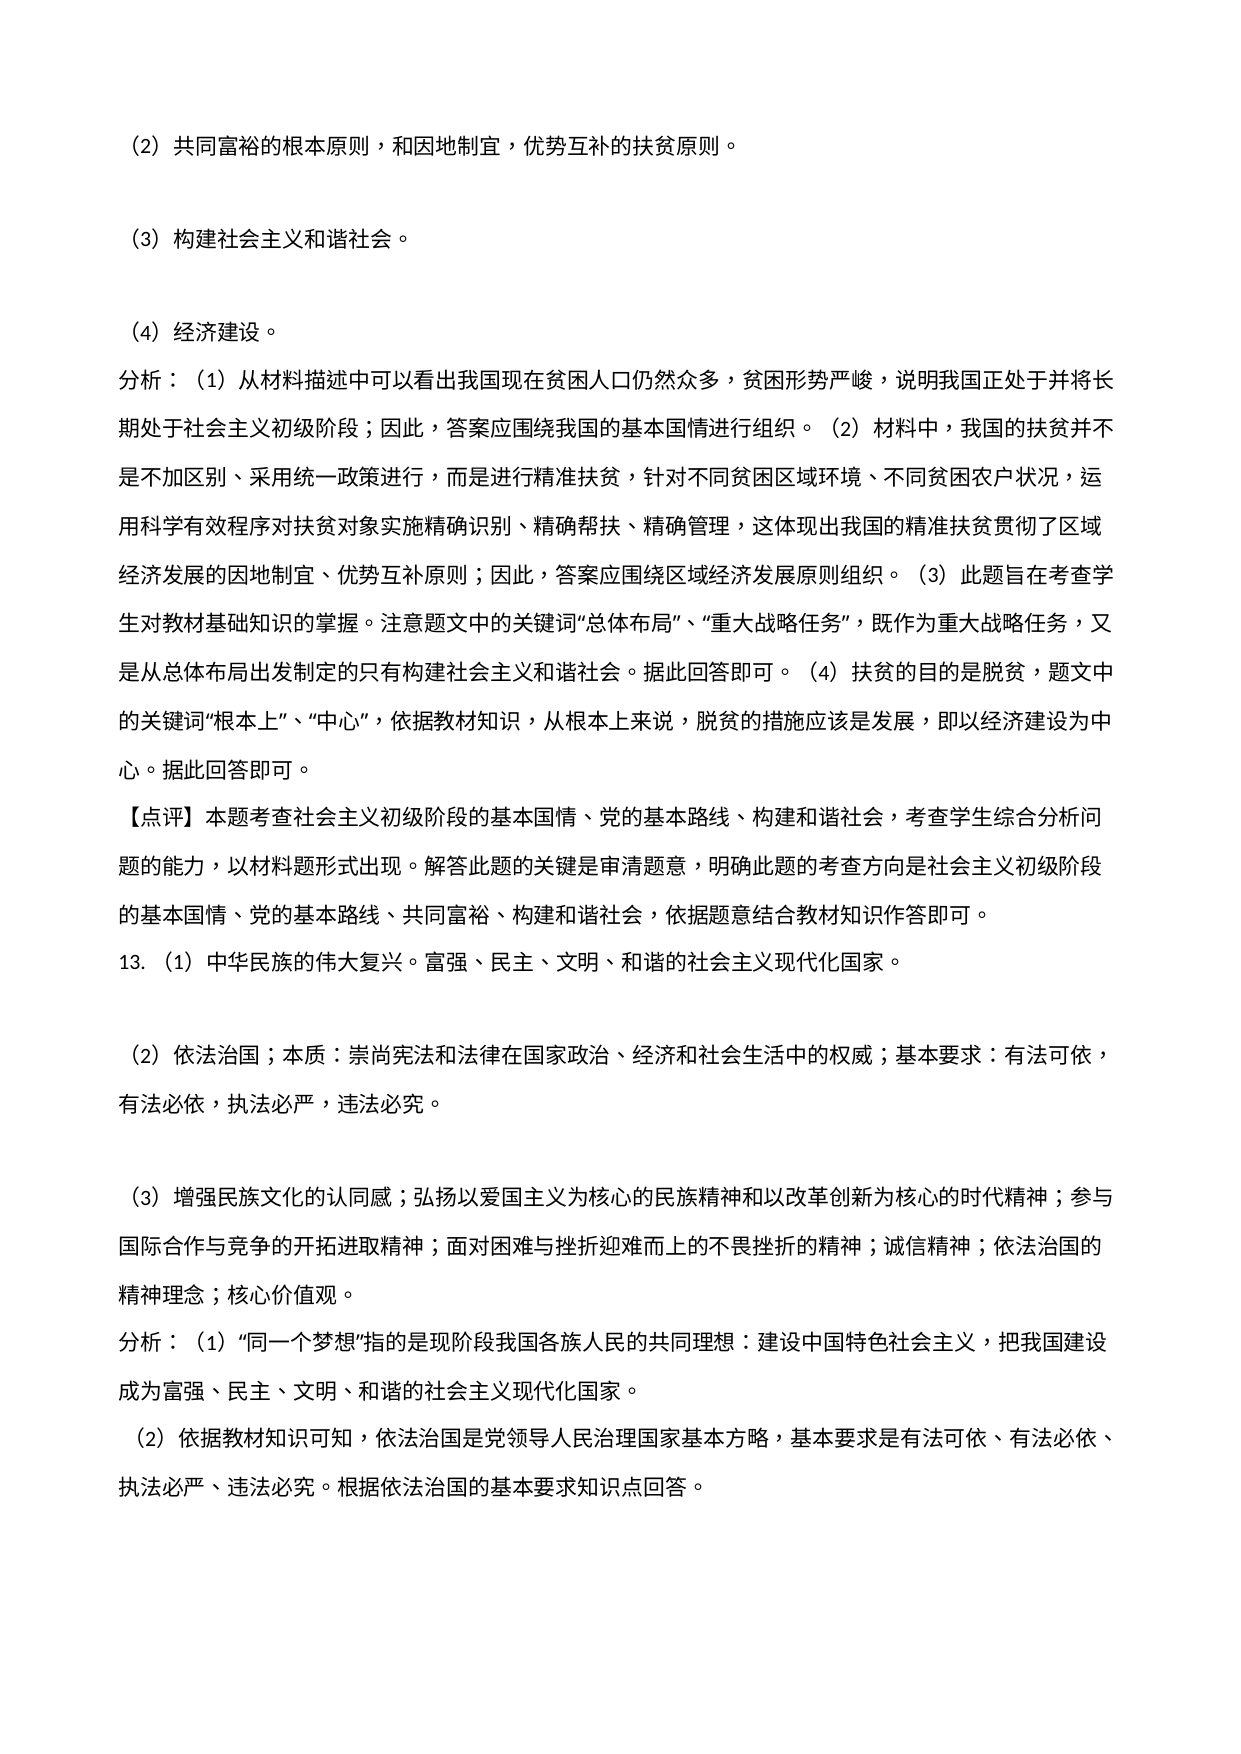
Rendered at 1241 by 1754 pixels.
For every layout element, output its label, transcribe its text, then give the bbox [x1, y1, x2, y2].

text （2）共同富裕的根本原则，和因地制宜，优势互补的扶贫原则。 [118, 129, 1122, 162]
text 分析：（1）“同一个梦想”指的是现阶段我国各族人民的共同理想：建设中国特色社会主义，把我国建设成为富强、民主、文明、和谐的社会主义现代化国家。 [118, 1326, 1122, 1407]
text （4）经济建设。 [118, 316, 1122, 348]
text 分析：（1）从材料描述中可以看出我国现在贫困人口仍然众多，贫困形势严峻，说明我国正处于并将长期处于社会主义初级阶段；因此，答案应围绕我国的基本国情进行组织。（2）材料中，我国的扶贫并不是不加区别、采用统一政策进行，而是进行精准扶贫，针对不同贫困区域环境、不同贫困农户状况，运用科学有效程序对扶贫对象实施精确识别、精确帮扶、精确管理，这体现出我国的精准扶贫贯彻了区域经济发展的因地制宜、优势互补原则；因此，答案应围绕区域经济发展原则组织。（3）此题旨在考查学生对教材基础知识的掌握。注意题文中的关键词“总体布局”、“重大战略任务”，既作为重大战略任务，又是从总体布局出发制定的只有构建社会主义和谐社会。据此回答即可。（4）扶贫的目的是脱贫，题文中的关键词“根本上”、“中心”，依据教材知识，从根本上来说，脱贫的措施应该是发展，即以经济建设为中心。据此回答即可。 [118, 363, 1122, 786]
text 【点评】本题考查社会主义初级阶段的基本国情、党的基本路线、构建和谐社会，考查学生综合分析问题的能力，以材料题形式出现。解答此题的关键是审清题意，明确此题的考查方向是社会主义初级阶段的基本国情、党的基本路线、共同富裕、构建和谐社会，依据题意结合教材知识作答即可。 [118, 801, 1122, 931]
text （2）依据教材知识可知，依法治国是党领导人民治理国家基本方略，基本要求是有法可依、有法必依、执法必严、违法必究。根据依法治国的基本要求知识点回答。 [118, 1422, 1122, 1503]
text （3）构建社会主义和谐社会。 [118, 223, 1122, 255]
text （2）依法治国；本质：崇尚宪法和法律在国家政治、经济和社会生活中的权威；基本要求：有法可依，有法必依，执法必严，违法必究。 [118, 1039, 1122, 1120]
text 13. （1）中华民族的伟大复兴。富强、民主、文明、和谐的社会主义现代化国家。 [118, 946, 1122, 978]
text （3）增强民族文化的认同感；弘扬以爱国主义为核心的民族精神和以改革创新为核心的时代精神；参与国际合作与竞争的开拓进取精神；面对困难与挫折迎难而上的不畏挫折的精神；诚信精神；依法治国的精神理念；核心价值观。 [118, 1181, 1122, 1311]
